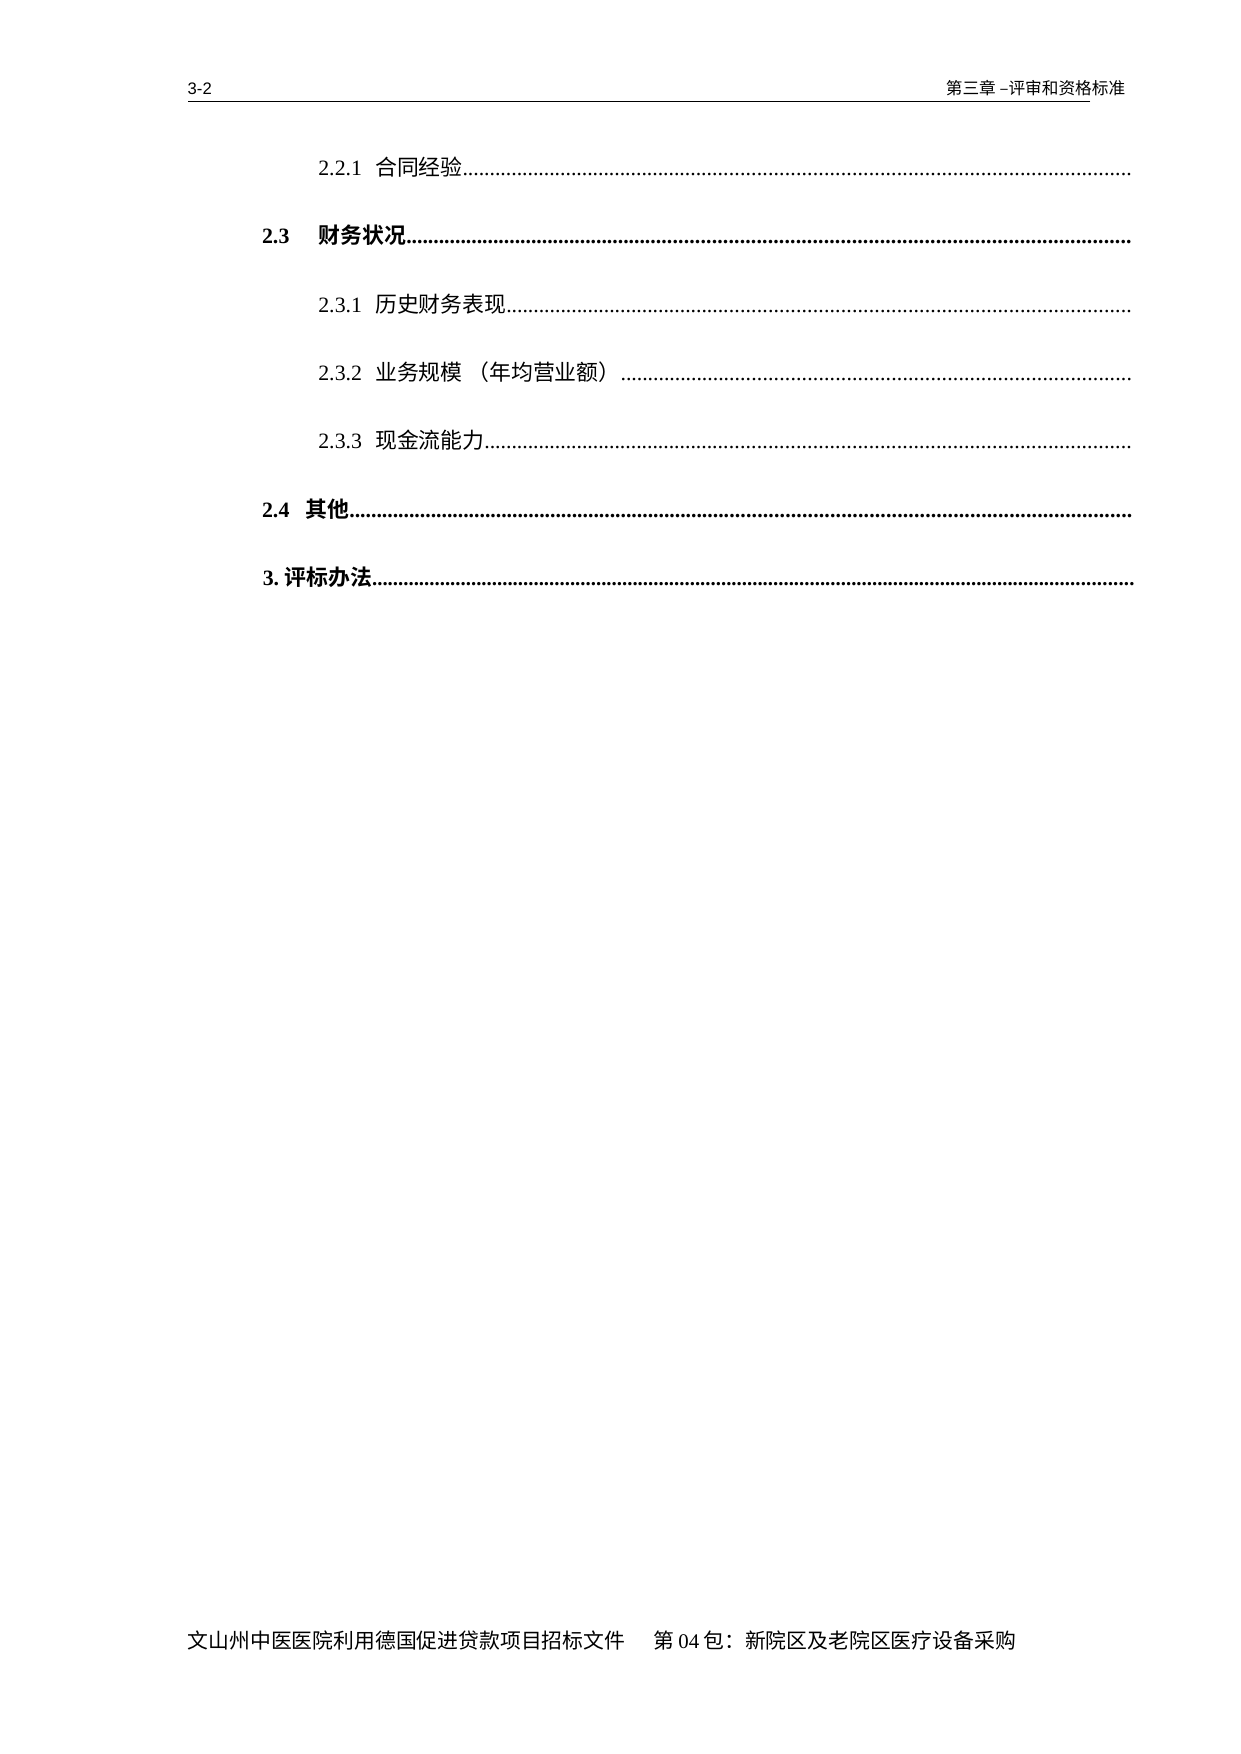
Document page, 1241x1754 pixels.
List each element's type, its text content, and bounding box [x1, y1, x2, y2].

text 2.3.1 历史财务表现 3-5 [318, 287, 1090, 318]
text 3. 评标办法 3-8 [224, 560, 1090, 592]
text 2.4 其他 3-6 [262, 492, 1090, 523]
text 2.3 财务状况 3-5 [262, 218, 1090, 250]
text 2.3.3 现金流能力 3-5 [318, 423, 1090, 455]
text 2.2.1 合同经验 3-4 [318, 150, 1090, 182]
text 2.3.2 业务规模 （年均营业额） 3-5 [318, 355, 1090, 387]
